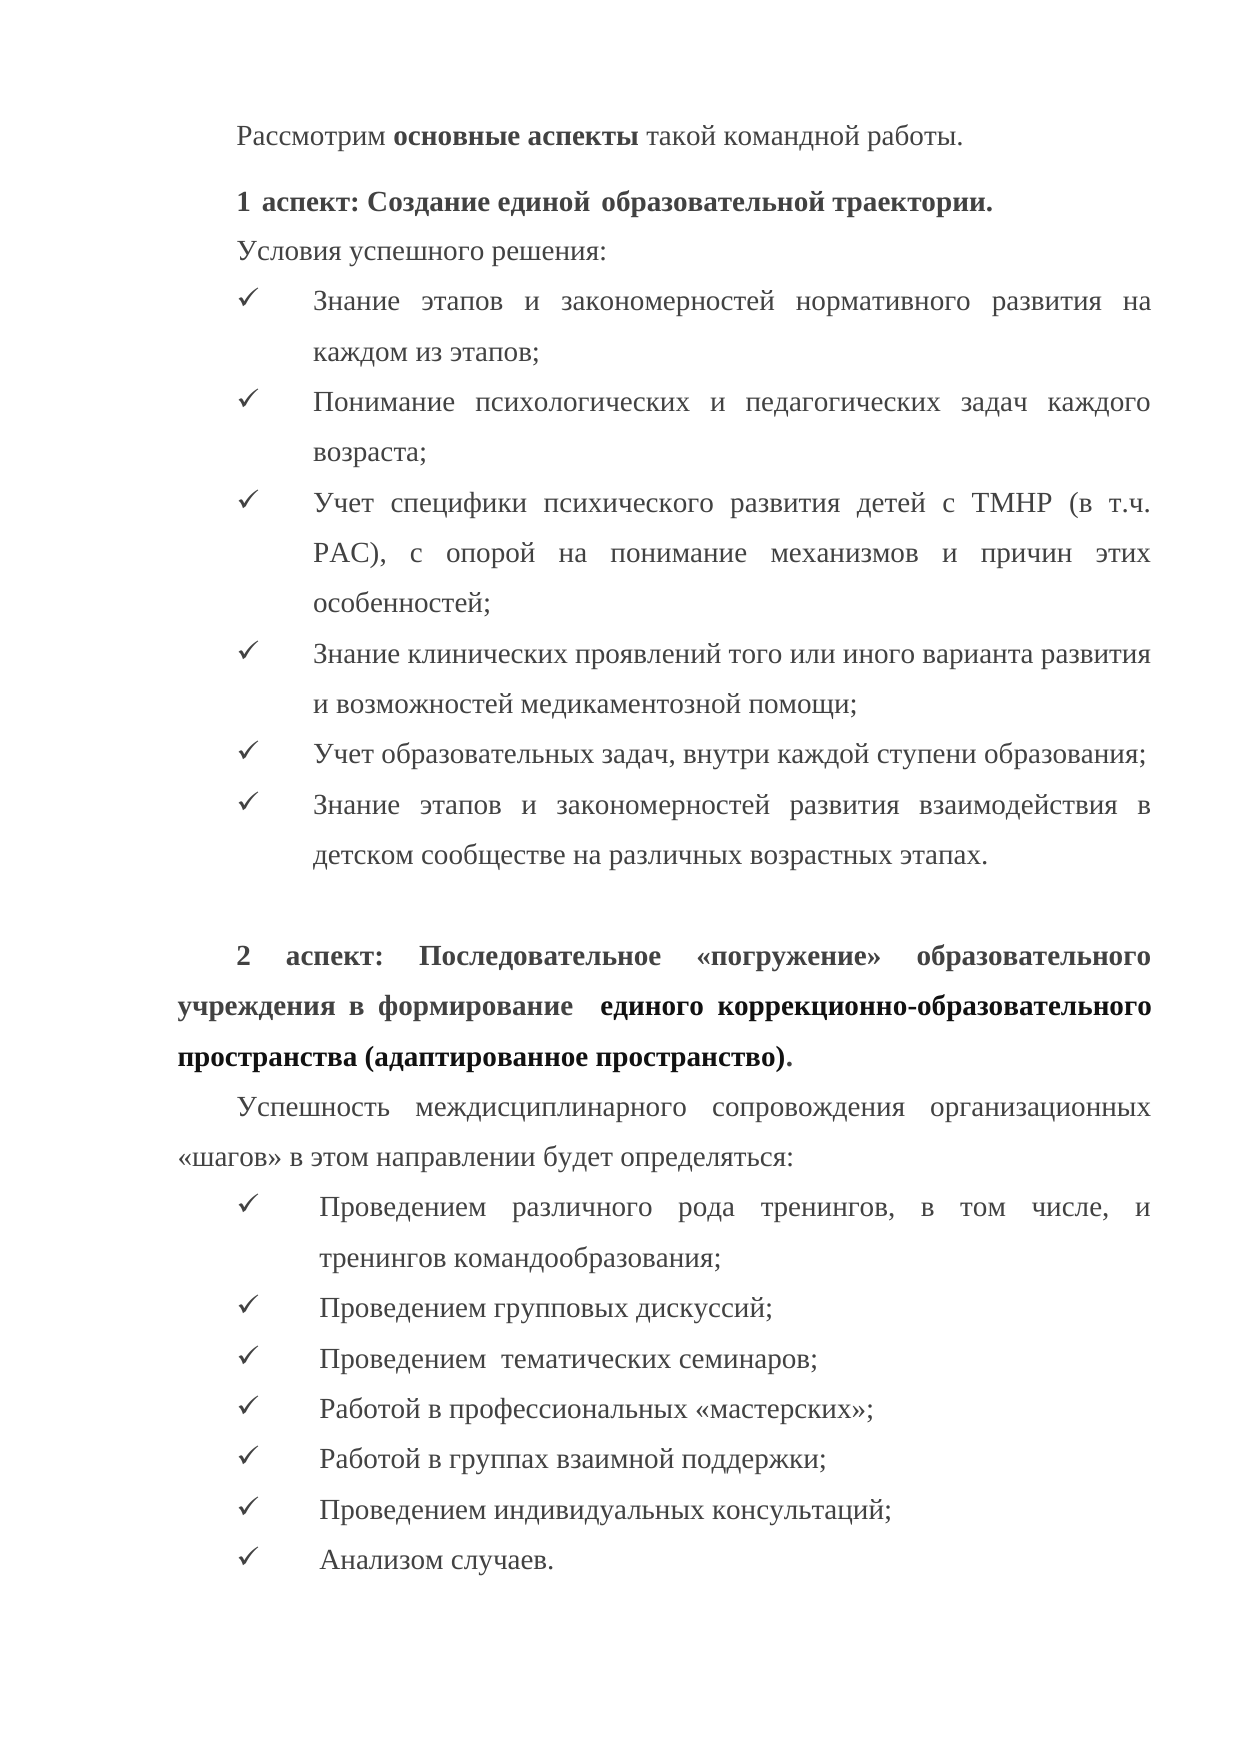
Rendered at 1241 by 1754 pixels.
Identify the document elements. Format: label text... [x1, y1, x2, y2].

list Анализом случаев. [236, 1542, 1152, 1576]
list Проведением индивидуальных консультаций; [236, 1492, 1152, 1526]
text Успешность междисциплинарного сопровождения организационных «шагов» в этом направлении будет определяться: [177, 1089, 1152, 1173]
text 1 аспект: Создание единой образовательной траектории. [177, 184, 1152, 217]
list Знание клинических проявлений того или иного варианта развития и возможностей медикаментозной помощи; [236, 636, 1152, 720]
list Учет образовательных задач, внутри каждой ступени образования; [236, 737, 1152, 770]
list Знание этапов и закономерностей развития взаимодействия в детском сообществе на различных возрастных этапах. [236, 787, 1152, 871]
list Учет специфики психического развития детей с ТМНР (в т.ч. РАС), с опорой на понимание механизмов и причин этих особенностей; [236, 485, 1152, 619]
list Работой в группах взаимной поддержки; [236, 1442, 1152, 1475]
list Работой в профессиональных «мастерских»; [236, 1391, 1152, 1425]
list Проведением тематических семинаров; [236, 1341, 1152, 1374]
text Рассмотрим основные аспекты такой командной работы. [236, 118, 1152, 152]
list Понимание психологических и педагогических задач каждого возраста; [236, 384, 1152, 468]
text 2 аспект: Последовательное «погружение» образовательного учреждения в формирование единого коррекционно-образовательного пространства (адаптированное пространство). [177, 938, 1152, 1072]
text Условия успешного решения: [177, 233, 1152, 267]
list Знание этапов и закономерностей нормативного развития на каждом из этапов; [236, 283, 1152, 367]
list Проведением различного рода тренингов, в том числе, и тренингов командообразования; [236, 1189, 1152, 1273]
list Проведением групповых дискуссий; [236, 1290, 1152, 1324]
